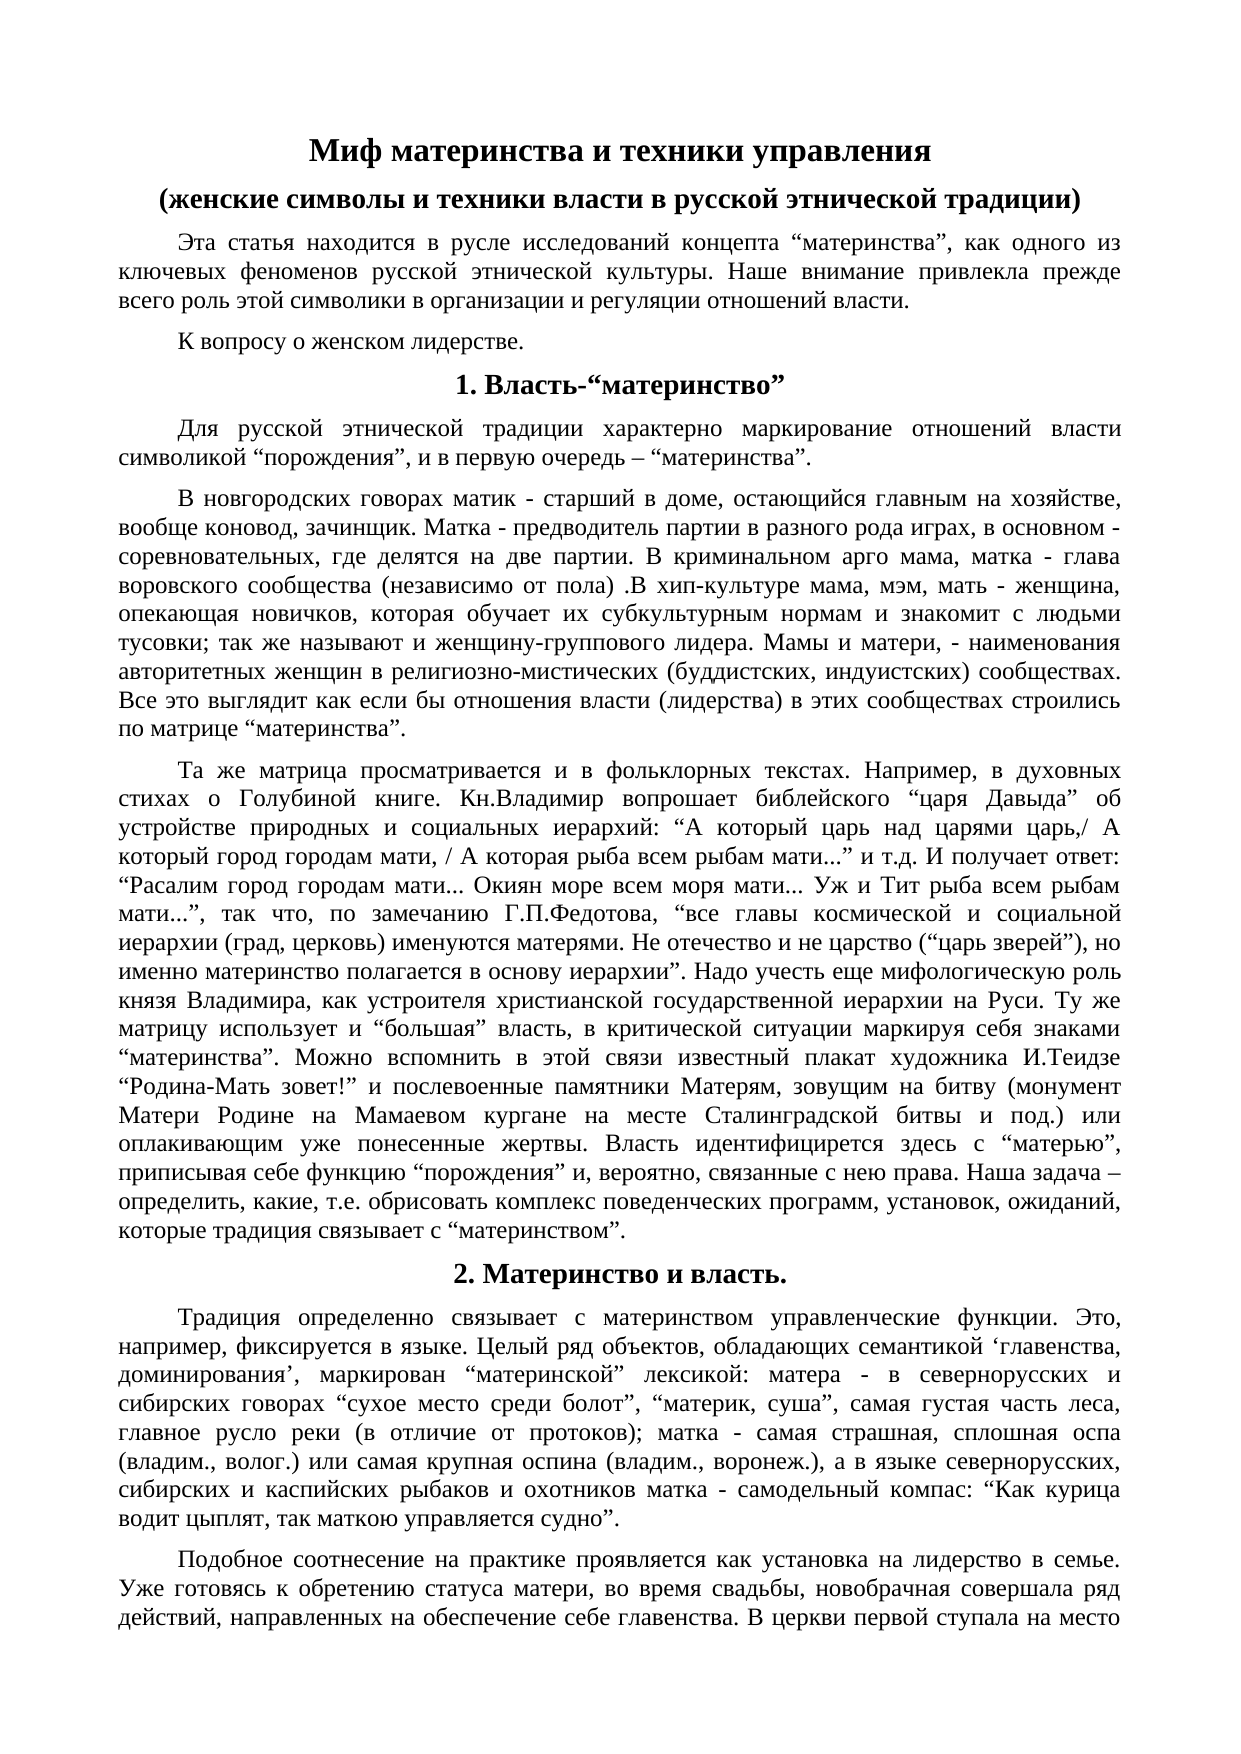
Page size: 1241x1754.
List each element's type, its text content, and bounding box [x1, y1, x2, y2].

text В новгородских говорах матик - старший в доме, остающийся главным на хозяйстве, вообще коновод, зачинщик. Матка - предводитель партии в разного рода играх, в основном - соревновательных, где делятся на две партии. В криминальном арго мама, матка - глава воровского сообщества (независимо от пола) .В хип-культуре мама, мэм, мать - женщина, опекающая новичков, которая обучает их субкультурным нормам и знакомит с людьми тусовки; так же называют и женщину-группового лидера. Мамы и матери, - наименования авторитетных женщин в религиозно-мистических (буддистских, индуистских) сообществах. Все это выглядит как если бы отношения власти (лидерства) в этих сообществах строились по матрице “материнства”. [118, 483, 1122, 742]
text К вопросу о женском лидерстве. [118, 326, 1122, 355]
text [118, 1544, 1122, 1631]
text Миф материнства и техники управления [118, 131, 1122, 169]
text Традиция определенно связывает с материнством управленческие функции. Это, например, фиксируется в языке. Целый ряд объектов, обладающих семантикой ‘главенства, доминирования’, маркирован “материнской” лексикой: матера - в севернорусских и сибирских говорах “сухое место среди болот”, “материк, суша”, самая густая часть леса, главное русло реки (в отличие от протоков); матка - самая страшная, сплошная оспа (владим., волог.) или самая крупная оспина (владим., воронеж.), а в языке севернорусских, сибирских и каспийских рыбаков и охотников матка - самодельный компас: “Как курица водит цыплят, так маткою управляется судно”. [118, 1302, 1122, 1532]
text Та же матрица просматривается и в фольклорных текстах. Например, в духовных стихах о Голубиной книге. Кн.Владимир вопрошает библейского “царя Давыда” об устройстве природных и социальных иерархий: “А который царь над царями царь,/ А который город городам мати, / А которая рыба всем рыбам мати...” и т.д. И получает ответ: “Расалим город городам мати... Окиян море всем моря мати... Уж и Тит рыба всем рыбам мати...”, так что, по замечанию Г.П.Федотова, “все главы космической и социальной иерархии (град, церковь) именуются матерями. Не отечество и не царство (“царь зверей”), но именно материнство полагается в основу иерархии”. Надо учесть еще мифологическую роль князя Владимира, как устроителя христианской государственной иерархии на Руси. Ту же матрицу использует и “большая” власть, в критической ситуации маркируя себя знаками “материнства”. Можно вспомнить в этой связи известный плакат художника И.Теидзе “Родина-Мать зовет!” и послевоенные памятники Матерям, зовущим на битву (монумент Матери Родине на Мамаевом кургане на месте Сталинградской битвы и под.) или оплакивающим уже понесенные жертвы. Власть идентифицирется здесь с “матерью”, приписывая себе функцию “порождения” и, вероятно, связанные с нею права. Наша задача – определить, какие, т.е. обрисовать комплекс поведенческих программ, установок, ожиданий, которые традиция связывает с “материнством”. [118, 755, 1122, 1243]
text (женские символы и техники власти в русской этнической традиции) [118, 181, 1122, 215]
text Эта статья находится в русле исследований концепта “материнства”, как одного из ключевых феноменов русской этнической культуры. Наше внимание привлекла прежде всего роль этой символики в организации и регуляции отношений власти. [118, 227, 1122, 314]
text 2. Материнство и власть. [118, 1256, 1122, 1289]
text Для русской этнической традиции характерно маркирование отношений власти символикой “порождения”, и в первую очередь – “материнства”. [118, 413, 1122, 471]
text 1. Власть-“материнство” [118, 367, 1122, 401]
